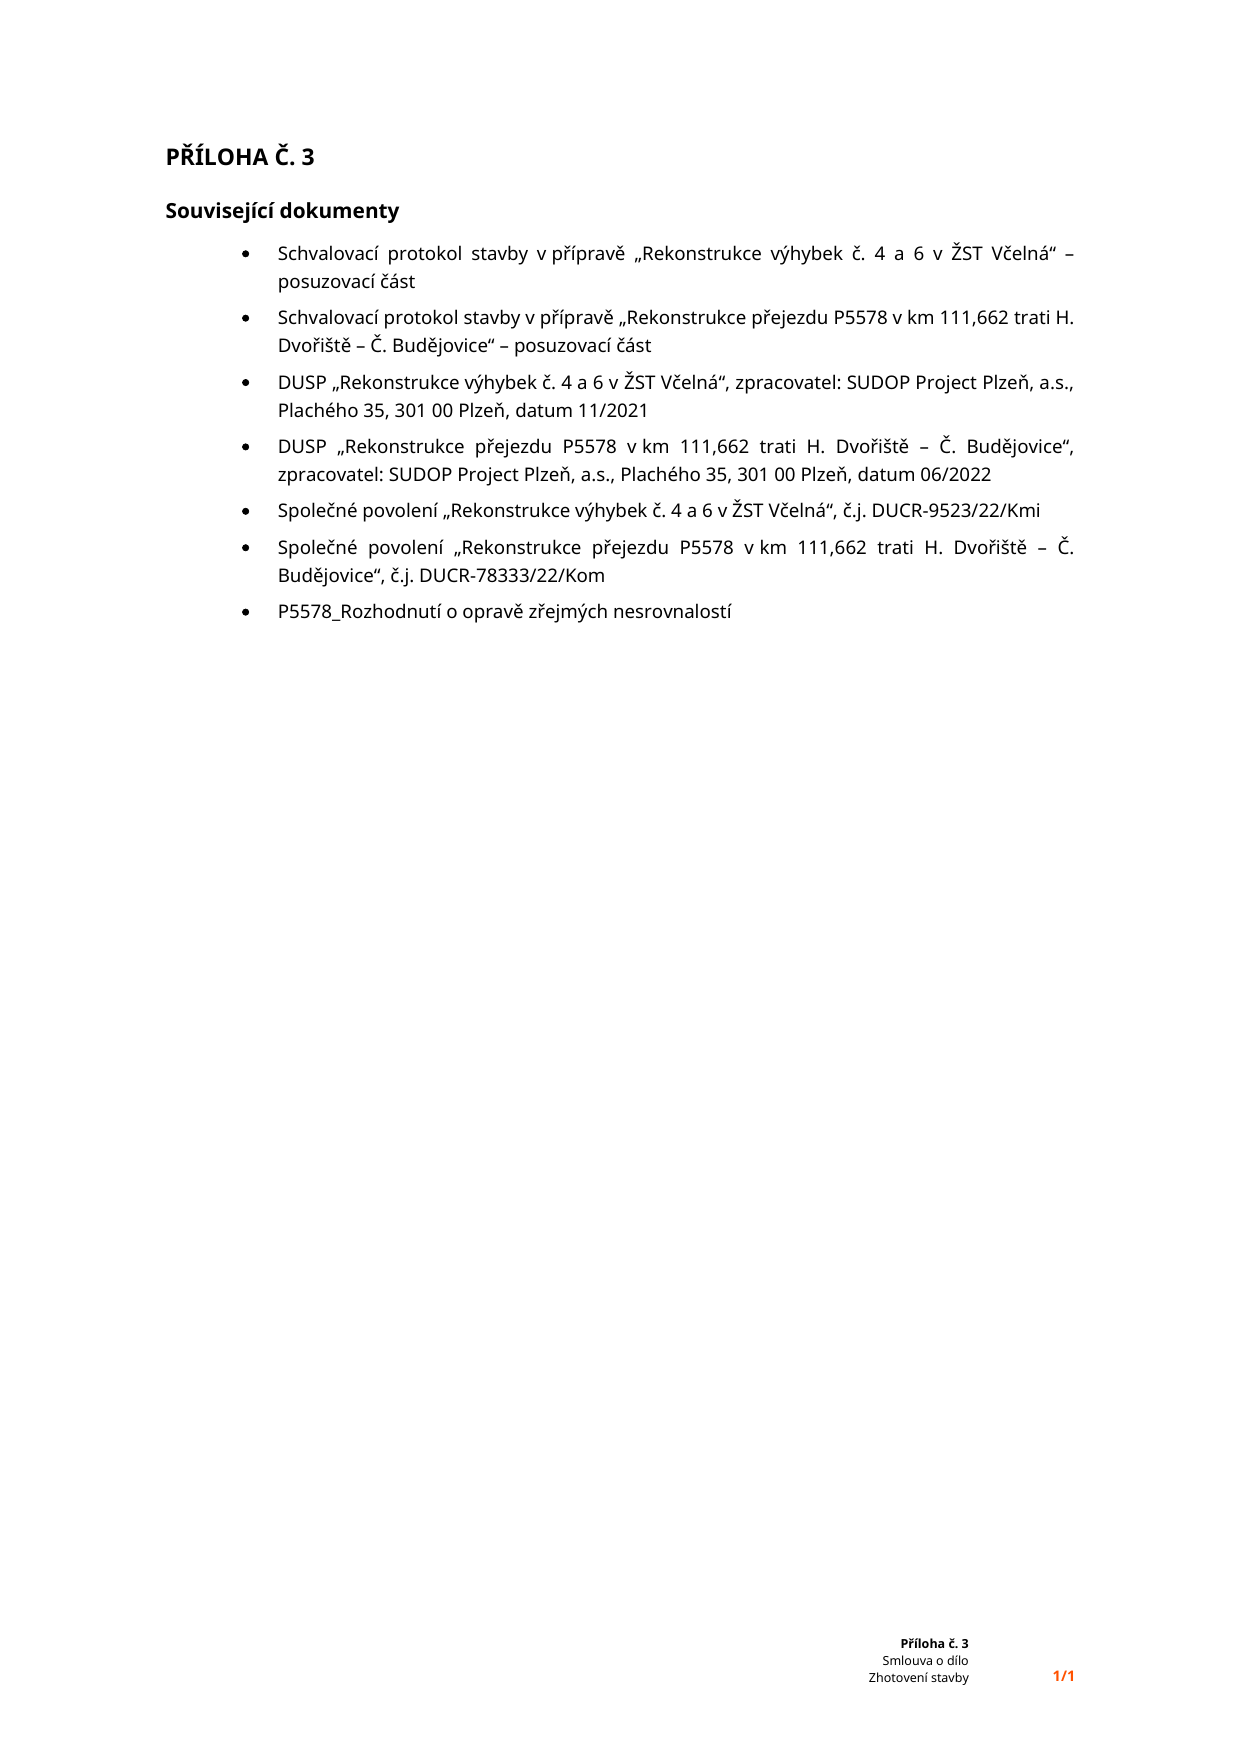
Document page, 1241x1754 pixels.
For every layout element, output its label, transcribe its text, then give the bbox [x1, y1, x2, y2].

text Schvalovací protokol stavby v přípravě „Rekonstrukce přejezdu P5578 v km 111,662 trati H. Dvořiště – Č. Budějovice“ – posuzovací část [242, 305, 1075, 358]
text Schvalovací protokol stavby v přípravě „Rekonstrukce výhybek č. 4 a 6 v ŽST Včelná“ – posuzovací část [242, 240, 1075, 294]
text DUSP „Rekonstrukce přejezdu P5578 v km 111,662 trati H. Dvořiště – Č. Budějovice“, zpracovatel: SUDOP Project Plzeň, a.s., Plachého 35, 301 00 Plzeň, datum 06/2022 [242, 433, 1075, 487]
text DUSP „Rekonstrukce výhybek č. 4 a 6 v ŽST Včelná“, zpracovatel: SUDOP Project Plzeň, a.s., Plachého 35, 301 00 Plzeň, datum 11/2021 [242, 369, 1075, 423]
text Příloha č. 3 [165, 141, 1075, 173]
text Související dokumenty [165, 197, 1075, 225]
text Společné povolení „Rekonstrukce přejezdu P5578 v km 111,662 trati H. Dvořiště – Č. Budějovice“, č.j. DUCR-78333/22/Kom [242, 534, 1075, 588]
text Společné povolení „Rekonstrukce výhybek č. 4 a 6 v ŽST Včelná“, č.j. DUCR-9523/22/Kmi [242, 498, 1075, 523]
text P5578_Rozhodnutí o opravě zřejmých nesrovnalostí [242, 598, 1075, 624]
